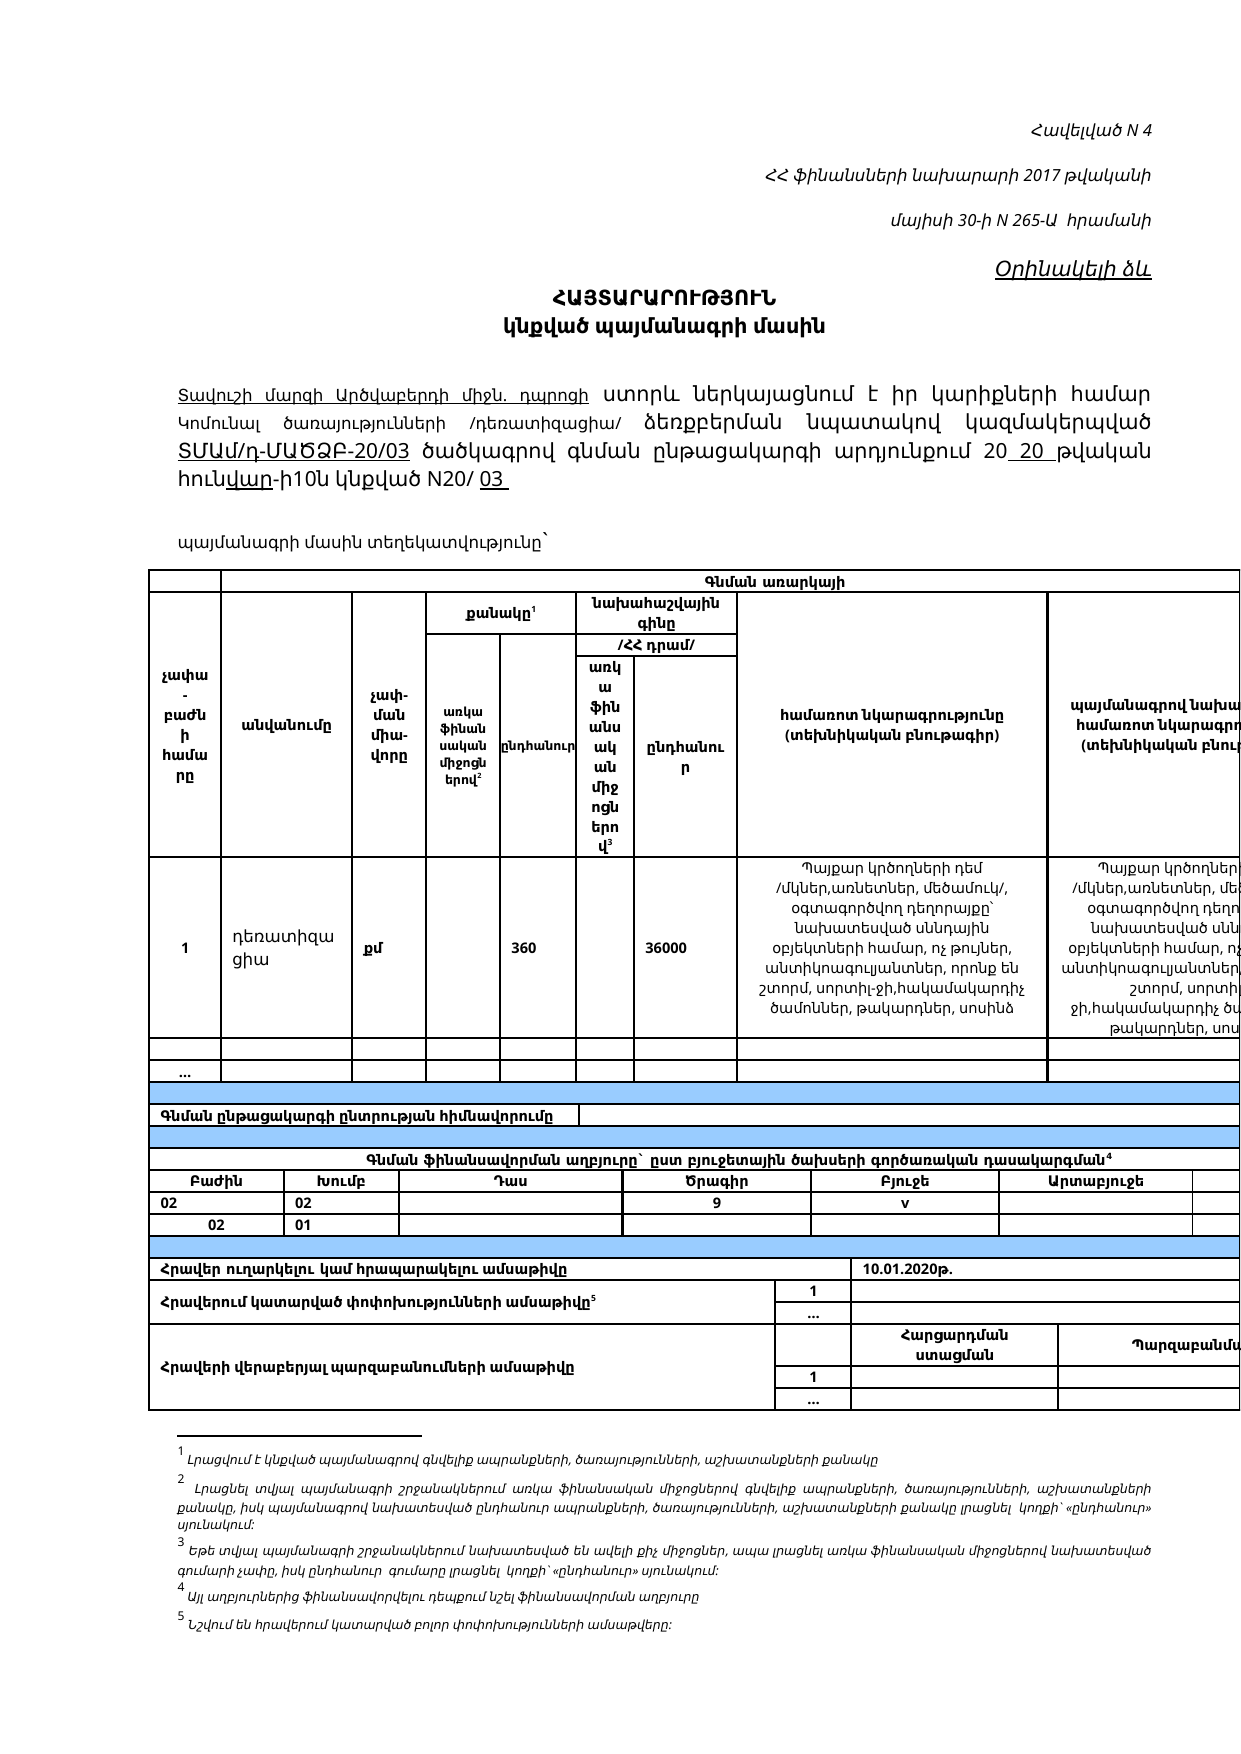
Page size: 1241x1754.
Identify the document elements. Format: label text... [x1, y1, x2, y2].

table_cell [635, 1061, 736, 1081]
table_cell [150, 1083, 1239, 1103]
table_cell [776, 1325, 850, 1365]
table_cell [150, 1237, 1239, 1257]
table_cell Գնման ընթացակարգի ընտրության հիմնավորումը [150, 1105, 578, 1125]
table_cell [580, 1105, 1239, 1125]
table_cell 02 [285, 1193, 398, 1213]
table_cell [1193, 1193, 1239, 1213]
table_cell Պարզաբանման [1059, 1325, 1239, 1365]
table_cell [427, 1061, 499, 1081]
table_cell Ծրագիր [624, 1171, 810, 1191]
table_cell [852, 1389, 1057, 1409]
table_cell Բաժին [150, 1171, 283, 1191]
table_cell Գնման ֆինանսավորման աղբյուրը` ըստ բյուջետային ծախսերի գործառական դասակարգման [150, 1149, 1239, 1169]
text կնքված պայմանագրի մասին [177, 311, 1152, 340]
table_cell 1 [150, 858, 220, 1037]
table_cell 02 [150, 1215, 283, 1235]
table_cell [624, 1215, 810, 1235]
table_cell [400, 1193, 621, 1213]
table_cell … [776, 1303, 850, 1323]
table_cell [400, 1215, 621, 1235]
table_cell [635, 1039, 736, 1059]
table_cell [577, 1039, 633, 1059]
text Հավելված N 4 [177, 118, 1152, 141]
table_cell [577, 858, 633, 1037]
table_cell [1000, 1193, 1192, 1213]
table_cell [1000, 1215, 1192, 1235]
table_cell Պայքար կրծողների դեմ /մկներ,առնետներ, մեծամուկ/, օգտագործվող դեղորայքը՝ նախատեսված սննդային օբյեկտների համար, ոչ թույներ, անտիկոագուլյանտներ, որոնք են շտորմ, սորտիլ-ջի,հակամակարդիչ ծամոններ, թակարդներ, սոսինձ [738, 858, 1046, 1037]
table_cell [812, 1215, 998, 1235]
table_cell պայմանագրով նախատեսված համառոտ նկարագրությունը (տեխնիկական բնութագիր) [1049, 593, 1239, 856]
table_cell [852, 1281, 1239, 1301]
table_cell [150, 1039, 220, 1059]
table_cell 10.01.2020թ. [852, 1259, 1239, 1279]
table_cell Հրավերի վերաբերյալ պարզաբանումների ամսաթիվը [150, 1325, 774, 1409]
table_cell 1 [776, 1281, 850, 1301]
table_cell ընդհանուր [635, 657, 736, 856]
table_cell Պայքար կրծողների դեմ /մկներ,առնետներ, մեծամուկ/, օգտագործվող դեղորայքը՝ նախատեսված սննդային օբյեկտների համար, ոչ թույներ, անտիկոագուլյանտներ, որոնք են շտորմ, սորտիլ-ջի,հակամակարդիչ ծամոններ, թակարդներ, սոսինձ [1049, 858, 1239, 1037]
table_cell … [776, 1389, 850, 1409]
table_cell Հարցարդման ստացման [852, 1325, 1057, 1365]
table_cell [150, 1127, 1239, 1147]
table_cell v [812, 1193, 998, 1213]
text Օրինակելի ձև [177, 254, 1152, 283]
table_cell [577, 1061, 633, 1081]
table_cell ընդհանուր [501, 635, 575, 856]
table_cell Բյուջե [812, 1171, 998, 1191]
table_cell քմ [353, 858, 425, 1037]
table_cell [427, 1039, 499, 1059]
table_cell [222, 1039, 351, 1059]
table_cell [1193, 1215, 1239, 1235]
table_cell նախահաշվային գինը [577, 593, 736, 633]
table_cell առկա ֆինանսական միջոցներով [427, 635, 499, 856]
table_cell Հրավերում կատարված փոփոխությունների ամսաթիվը [150, 1281, 774, 1323]
table_cell Դաս [400, 1171, 621, 1191]
table_cell 36000 [635, 858, 736, 1037]
table_cell դեռատիզացիա [222, 858, 351, 1037]
table_cell … [150, 1061, 220, 1081]
table_cell 02 [150, 1193, 283, 1213]
table_cell [353, 1061, 425, 1081]
table_cell [427, 858, 499, 1037]
table_cell 01 [285, 1215, 398, 1235]
table_cell Այլ [1193, 1171, 1239, 1191]
text ՀԱՅՏԱՐԱՐՈՒԹՅՈՒՆ [177, 283, 1152, 311]
table_cell [1059, 1389, 1239, 1409]
table_cell [501, 1061, 575, 1081]
table_cell Խումբ [285, 1171, 398, 1191]
table_cell [353, 1039, 425, 1059]
table_cell [1059, 1367, 1239, 1387]
table_header [150, 571, 220, 591]
table_cell /ՀՀ դրամ/ [577, 635, 736, 655]
text Տավուշի մարզի Արծվաբերդի միջն. դպրոցի ստորև ներկայացնում է իր կարիքների համար Կոմունալ ծառայությունների /դեռատիզացիա/ ձեռքբերման նպատակով կազմակերպված ՏՄԱմ/դ-ՄԱԾՁԲ-20/03 ծածկագրով գնման ընթացակարգի արդյունքում 20 20 թվական հունվար-ի10ն կնքված N20/ 03 [177, 379, 1152, 493]
table_cell 360 [501, 858, 575, 1037]
table_cell 9 [624, 1193, 810, 1213]
table_cell Հրավեր ուղարկելու կամ հրապարակելու ամսաթիվը [150, 1259, 850, 1279]
text ՀՀ ֆինանսների նախարարի 2017 թվականի [177, 163, 1152, 186]
table_cell Արտաբյուջե [1000, 1171, 1192, 1191]
table_cell համառոտ նկարագրությունը (տեխնիկական բնութագիր) [738, 593, 1046, 856]
table_cell [738, 1061, 1046, 1081]
table_cell անվանումը [222, 593, 351, 856]
table_cell [501, 1039, 575, 1059]
text մայիսի 30-ի N 265-Ա հրամանի [177, 209, 1152, 232]
table_cell չափա-բաժնի համարը [150, 593, 220, 856]
table_cell առկա ֆինանսական միջոցներով [577, 657, 633, 856]
table_header Գնման առարկայի [222, 571, 1239, 591]
table_cell [852, 1303, 1239, 1323]
table_cell 1 [776, 1367, 850, 1387]
table_cell [1049, 1061, 1239, 1081]
table_cell [222, 1061, 351, 1081]
table_cell [852, 1367, 1057, 1387]
table_cell [1049, 1039, 1239, 1059]
table_cell [738, 1039, 1046, 1059]
table_cell քանակը [427, 593, 575, 633]
text պայմանագրի մասին տեղեկատվությունը` [177, 527, 1152, 555]
table_cell չափ-ման միա-վորը [353, 593, 425, 856]
